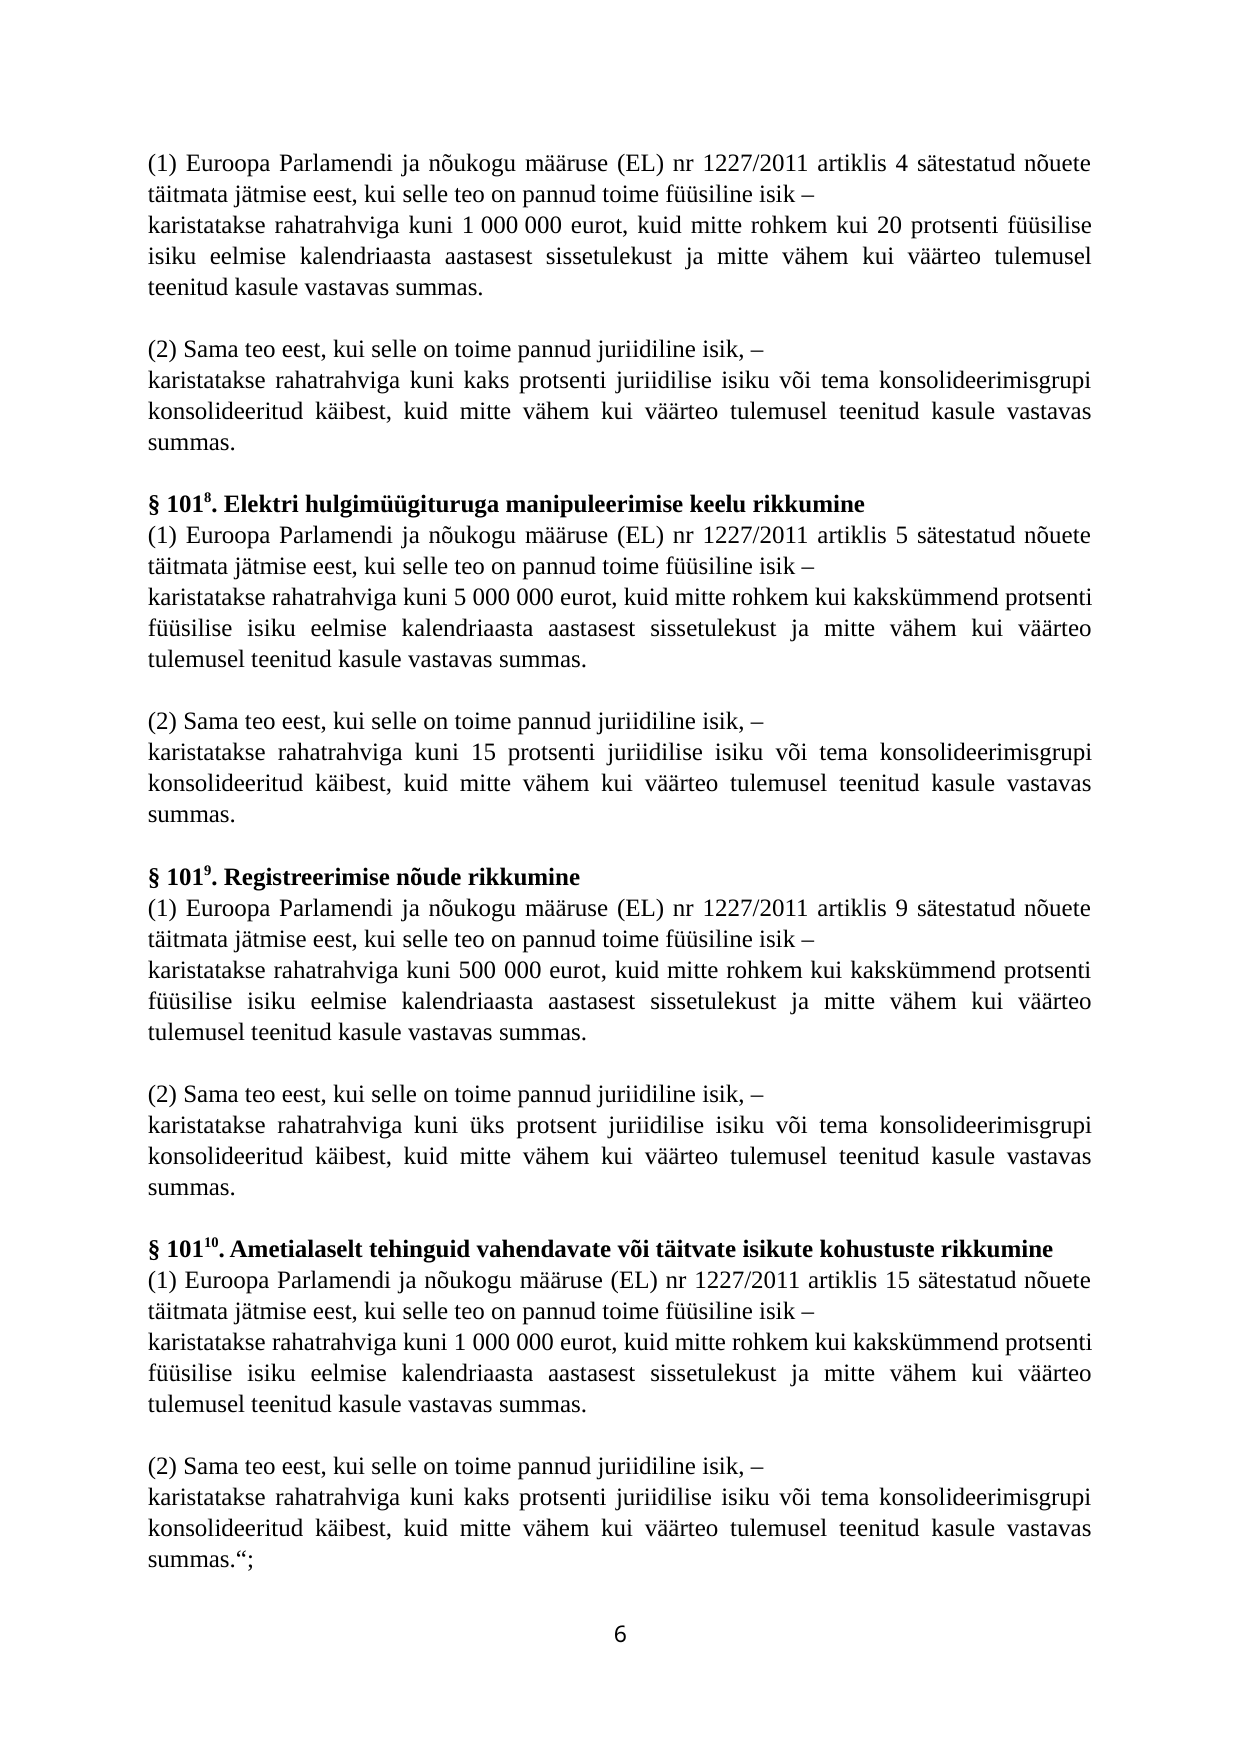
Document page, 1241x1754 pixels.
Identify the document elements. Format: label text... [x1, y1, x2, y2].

text karistatakse rahatrahviga kuni kaks protsenti juriidilise isiku või tema konsolideerimisgrupi konsolideeritud käibest, kuid mitte vähem kui väärteo tulemusel teenitud kasule vastavas summas.“; [148, 1482, 1093, 1573]
text § 10110. Ametialaselt tehinguid vahendavate või täitvate isikute kohustuste rikkumine [148, 1234, 1093, 1263]
text (1) Euroopa Parlamendi ja nõukogu määruse (EL) nr 1227/2011 artiklis 5 sätestatud nõuete täitmata jätmise eest, kui selle teo on pannud toime füüsiline isik – [148, 520, 1093, 580]
text (1) Euroopa Parlamendi ja nõukogu määruse (EL) nr 1227/2011 artiklis 15 sätestatud nõuete täitmata jätmise eest, kui selle teo on pannud toime füüsiline isik – [148, 1265, 1093, 1325]
text (2) Sama teo eest, kui selle on toime pannud juriidiline isik, – [148, 1451, 1093, 1480]
text karistatakse rahatrahviga kuni 500 000 eurot, kuid mitte rohkem kui kakskümmend protsenti füüsilise isiku eelmise kalendriaasta aastasest sissetulekust ja mitte vähem kui väärteo tulemusel teenitud kasule vastavas summas. [148, 955, 1093, 1046]
text (2) Sama teo eest, kui selle on toime pannud juriidiline isik, – [148, 706, 1093, 735]
text (2) Sama teo eest, kui selle on toime pannud juriidiline isik, – [148, 1079, 1093, 1108]
text (1) Euroopa Parlamendi ja nõukogu määruse (EL) nr 1227/2011 artiklis 9 sätestatud nõuete täitmata jätmise eest, kui selle teo on pannud toime füüsiline isik – [148, 893, 1093, 952]
text karistatakse rahatrahviga kuni 1 000 000 eurot, kuid mitte rohkem kui 20 protsenti füüsilise isiku eelmise kalendriaasta aastasest sissetulekust ja mitte vähem kui väärteo tulemusel teenitud kasule vastavas summas. [148, 210, 1093, 301]
text karistatakse rahatrahviga kuni üks protsent juriidilise isiku või tema konsolideerimisgrupi konsolideeritud käibest, kuid mitte vähem kui väärteo tulemusel teenitud kasule vastavas summas. [148, 1110, 1093, 1201]
text § 1018. Elektri hulgimüügituruga manipuleerimise keelu rikkumine [148, 489, 1093, 518]
text § 1019. Registreerimise nõude rikkumine [148, 862, 1093, 890]
text karistatakse rahatrahviga kuni 15 protsenti juriidilise isiku või tema konsolideerimisgrupi konsolideeritud käibest, kuid mitte vähem kui väärteo tulemusel teenitud kasule vastavas summas. [148, 737, 1093, 828]
text karistatakse rahatrahviga kuni 5 000 000 eurot, kuid mitte rohkem kui kakskümmend protsenti füüsilise isiku eelmise kalendriaasta aastasest sissetulekust ja mitte vähem kui väärteo tulemusel teenitud kasule vastavas summas. [148, 582, 1093, 673]
text (2) Sama teo eest, kui selle on toime pannud juriidiline isik, – [148, 334, 1093, 363]
text karistatakse rahatrahviga kuni kaks protsenti juriidilise isiku või tema konsolideerimisgrupi konsolideeritud käibest, kuid mitte vähem kui väärteo tulemusel teenitud kasule vastavas summas. [148, 365, 1093, 456]
text karistatakse rahatrahviga kuni 1 000 000 eurot, kuid mitte rohkem kui kakskümmend protsenti füüsilise isiku eelmise kalendriaasta aastasest sissetulekust ja mitte vähem kui väärteo tulemusel teenitud kasule vastavas summas. [148, 1327, 1093, 1418]
text (1) Euroopa Parlamendi ja nõukogu määruse (EL) nr 1227/2011 artiklis 4 sätestatud nõuete täitmata jätmise eest, kui selle teo on pannud toime füüsiline isik – [148, 148, 1093, 207]
